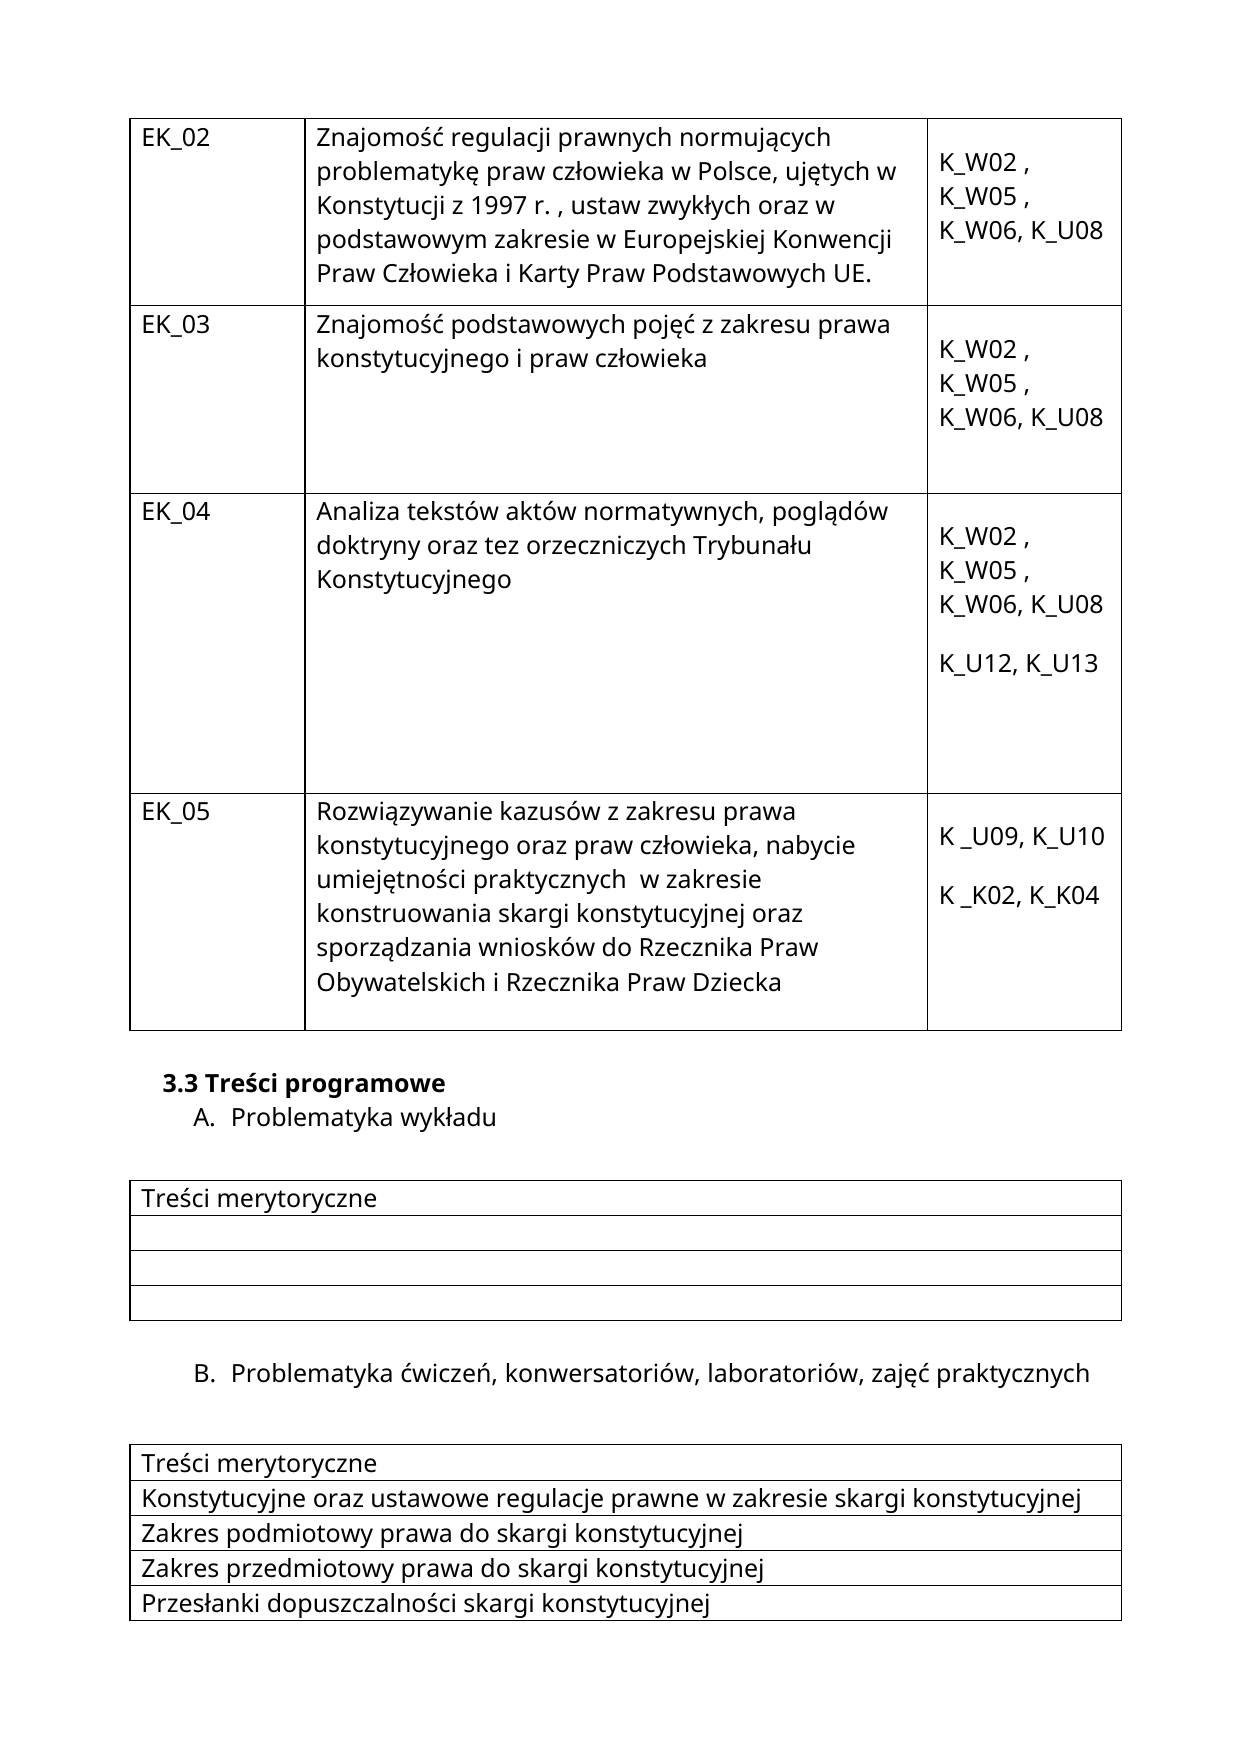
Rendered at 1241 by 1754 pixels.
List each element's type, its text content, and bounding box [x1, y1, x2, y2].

table_cell K_W02 , K_W05 , K_W06, K_U08 [928, 119, 1121, 305]
table_cell Rozwiązywanie kazusów z zakresu prawa konstytucyjnego oraz praw człowieka, nabycie umiejętności praktycznych w zakresie konstruowania skargi konstytucyjnej oraz sporządzania wniosków do Rzecznika Praw Obywatelskich i Rzecznika Praw Dziecka [306, 794, 927, 1030]
table_cell Analiza tekstów aktów normatywnych, poglądów doktryny oraz tez orzeczniczych Trybunału Konstytucyjnego [306, 494, 927, 793]
table_cell K _U09, K_U10 K _K02, K_K04 [928, 794, 1121, 1030]
list Problematyka ćwiczeń, konwersatoriów, laboratoriów, zajęć praktycznych [193, 1355, 1122, 1389]
table_cell Zakres podmiotowy prawa do skargi konstytucyjnej [131, 1516, 1121, 1550]
table_cell K_W02 , K_W05 , K_W06, K_U08 [928, 306, 1121, 493]
table_cell EK_04 [131, 494, 304, 793]
table_header Treści merytoryczne [131, 1181, 1121, 1215]
table_cell EK_03 [131, 306, 304, 493]
table_cell Znajomość regulacji prawnych normujących problematykę praw człowieka w Polsce, ujętych w Konstytucji z 1997 r. , ustaw zwykłych oraz w podstawowym zakresie w Europejskiej Konwencji Praw Człowieka i Karty Praw Podstawowych UE. [306, 119, 927, 305]
table_cell [131, 1216, 1121, 1250]
table_cell Znajomość podstawowych pojęć z zakresu prawa konstytucyjnego i praw człowieka [306, 306, 927, 493]
table_cell [131, 1251, 1121, 1285]
table_cell Przesłanki dopuszczalności skargi konstytucyjnej [131, 1586, 1121, 1620]
table_cell [131, 1286, 1121, 1320]
table_cell EK_05 [131, 794, 304, 1030]
table_header Treści merytoryczne [131, 1445, 1121, 1479]
list Problematyka wykładu [193, 1099, 1122, 1133]
table_cell EK_02 [131, 119, 304, 305]
table_cell Konstytucyjne oraz ustawowe regulacje prawne w zakresie skargi konstytucyjnej [131, 1481, 1121, 1514]
list 3.3 Treści programowe [162, 1065, 1122, 1099]
table_cell K_W02 , K_W05 , K_W06, K_U08 K_U12, K_U13 [928, 494, 1121, 793]
table_cell Zakres przedmiotowy prawa do skargi konstytucyjnej [131, 1551, 1121, 1585]
